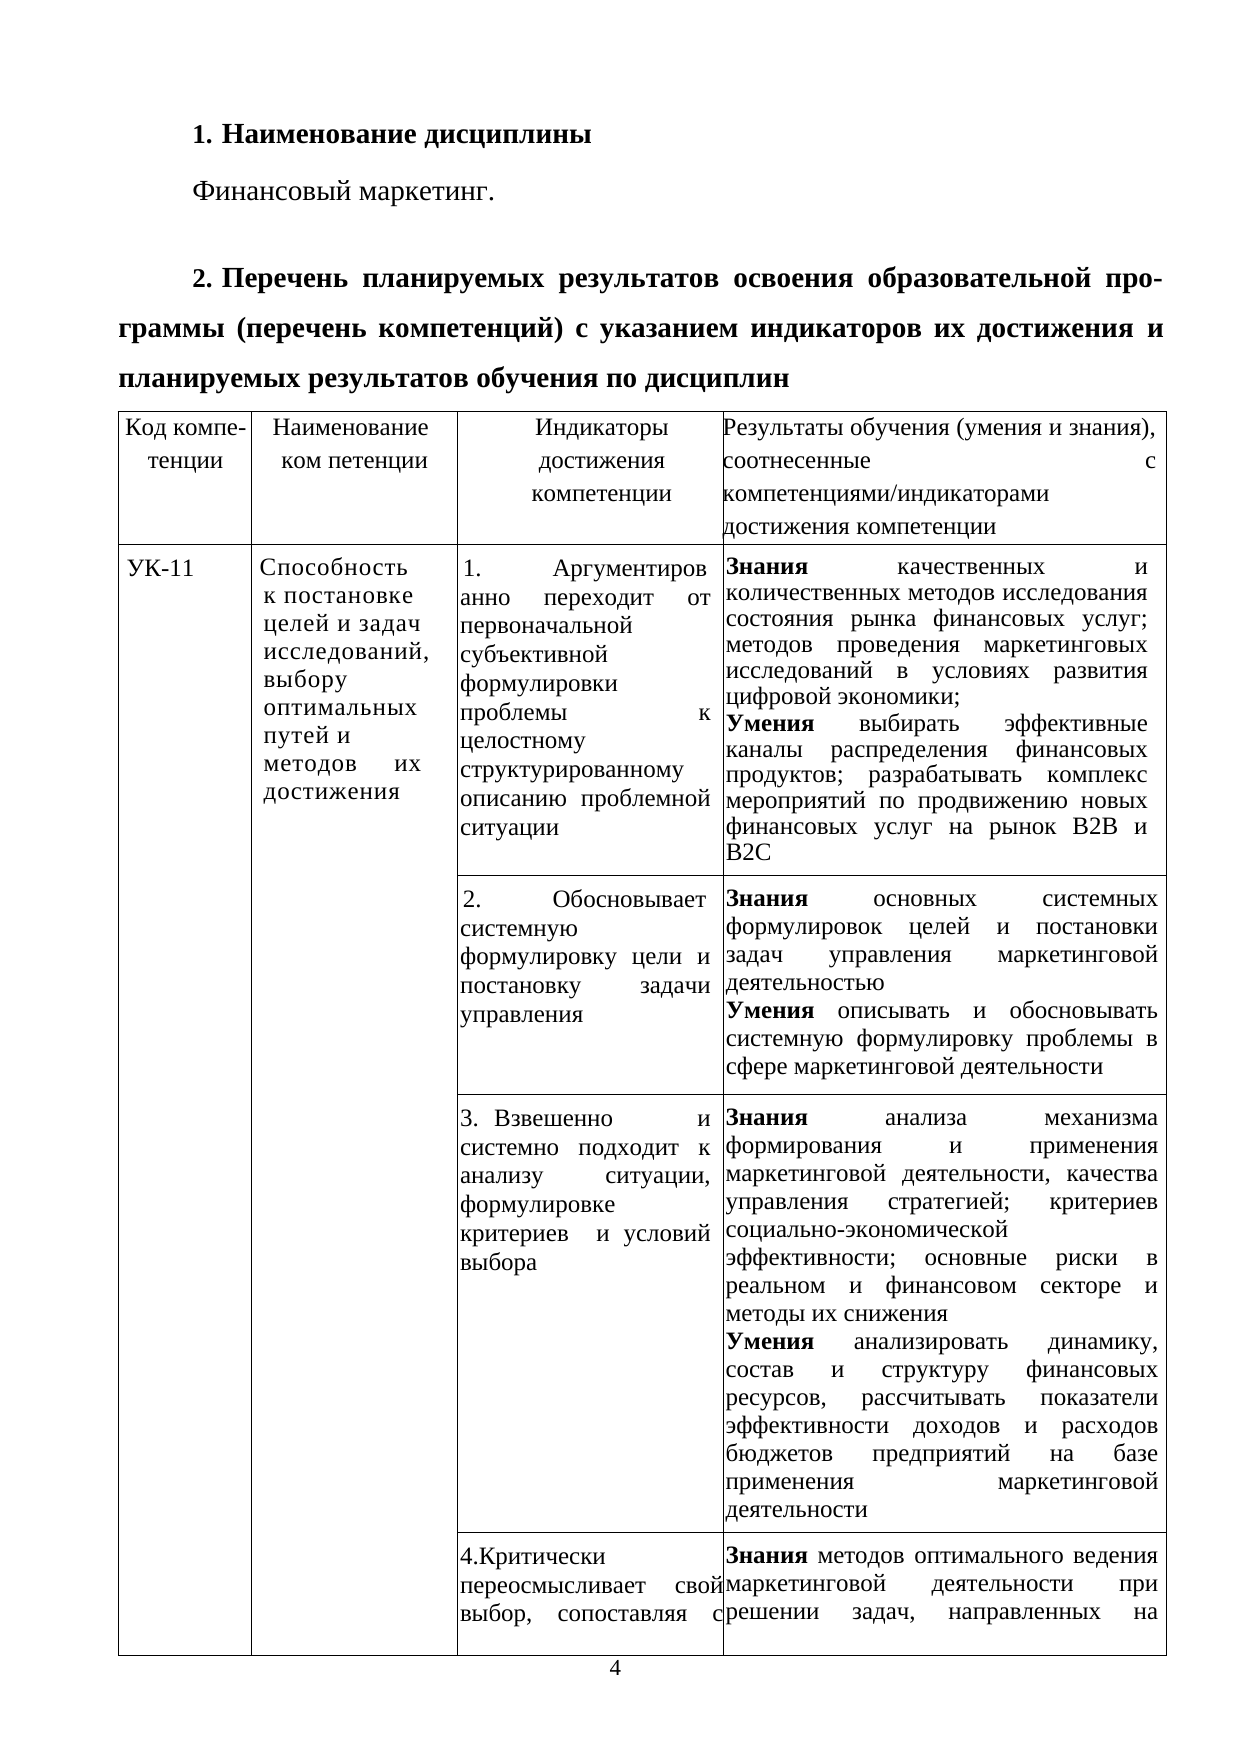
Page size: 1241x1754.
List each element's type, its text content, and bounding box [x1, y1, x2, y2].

table_cell Аргументированно переходит от первоначальной субъективной формулировки проблемы к целостному структурированному описанию проблемной ситуации [458, 545, 723, 874]
table_cell УК-11 [119, 545, 251, 1655]
table_cell Знания анализа механизма формирования и применения маркетинговой деятельности, качества управления стратегией; критериев социально-экономической эффективности; основные риски в реальном и финансовом секторе и методы их снижения Умения анализировать динамику, состав и структуру финансовых ресурсов, рассчитывать показатели эффективности доходов и расходов бюджетов предприятий на базе применения маркетинговой деятельности [724, 1095, 1166, 1532]
table_cell Обосновывает системную формулировку цели и постановку задачи управления [458, 876, 723, 1094]
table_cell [724, 1533, 1166, 1655]
table_header Результаты обучения (умения и знания), соотнесенные с компетенциями/индикаторами достижения компетенции [724, 412, 1166, 544]
table_header Наименование ком петенции [252, 412, 457, 544]
subtitle Наименование дисциплины [118, 116, 1176, 149]
table_header Индикаторы достижения компетенции [458, 412, 723, 544]
text Финансовый маркетинг. [118, 173, 1176, 206]
table_cell Знания основных системных формулировок целей и постановки задач управления маркетинговой деятельностью Умения описывать и обосновывать системную формулировку проблемы в сфере маркетинговой деятельности [724, 876, 1166, 1094]
table_cell Знания качественных и количественных методов исследования состояния рынка финансовых услуг; методов проведения маркетинговых исследований в условиях развития цифровой экономики; Умения выбирать эффективные каналы распределения финансовых продуктов; разрабатывать комплекс мероприятий по продвижению новых финансовых услуг на рынок B2B и B2C [724, 545, 1166, 874]
subtitle Перечень планируемых результатов освоения образовательной про- граммы (перечень компетенций) с указанием индикаторов их достижения и планируемых результатов обучения по дисциплин [118, 260, 1163, 394]
table_cell Взвешенно и системно подходит к анализу ситуации, формулировке критериев и условий выбора [458, 1095, 723, 1532]
table_cell Способность к постановке целей и задач исследований, выбору оптимальных путей и методов их достижения [252, 545, 457, 1655]
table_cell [458, 1533, 723, 1655]
table_header Код компе- тенции [119, 412, 251, 544]
